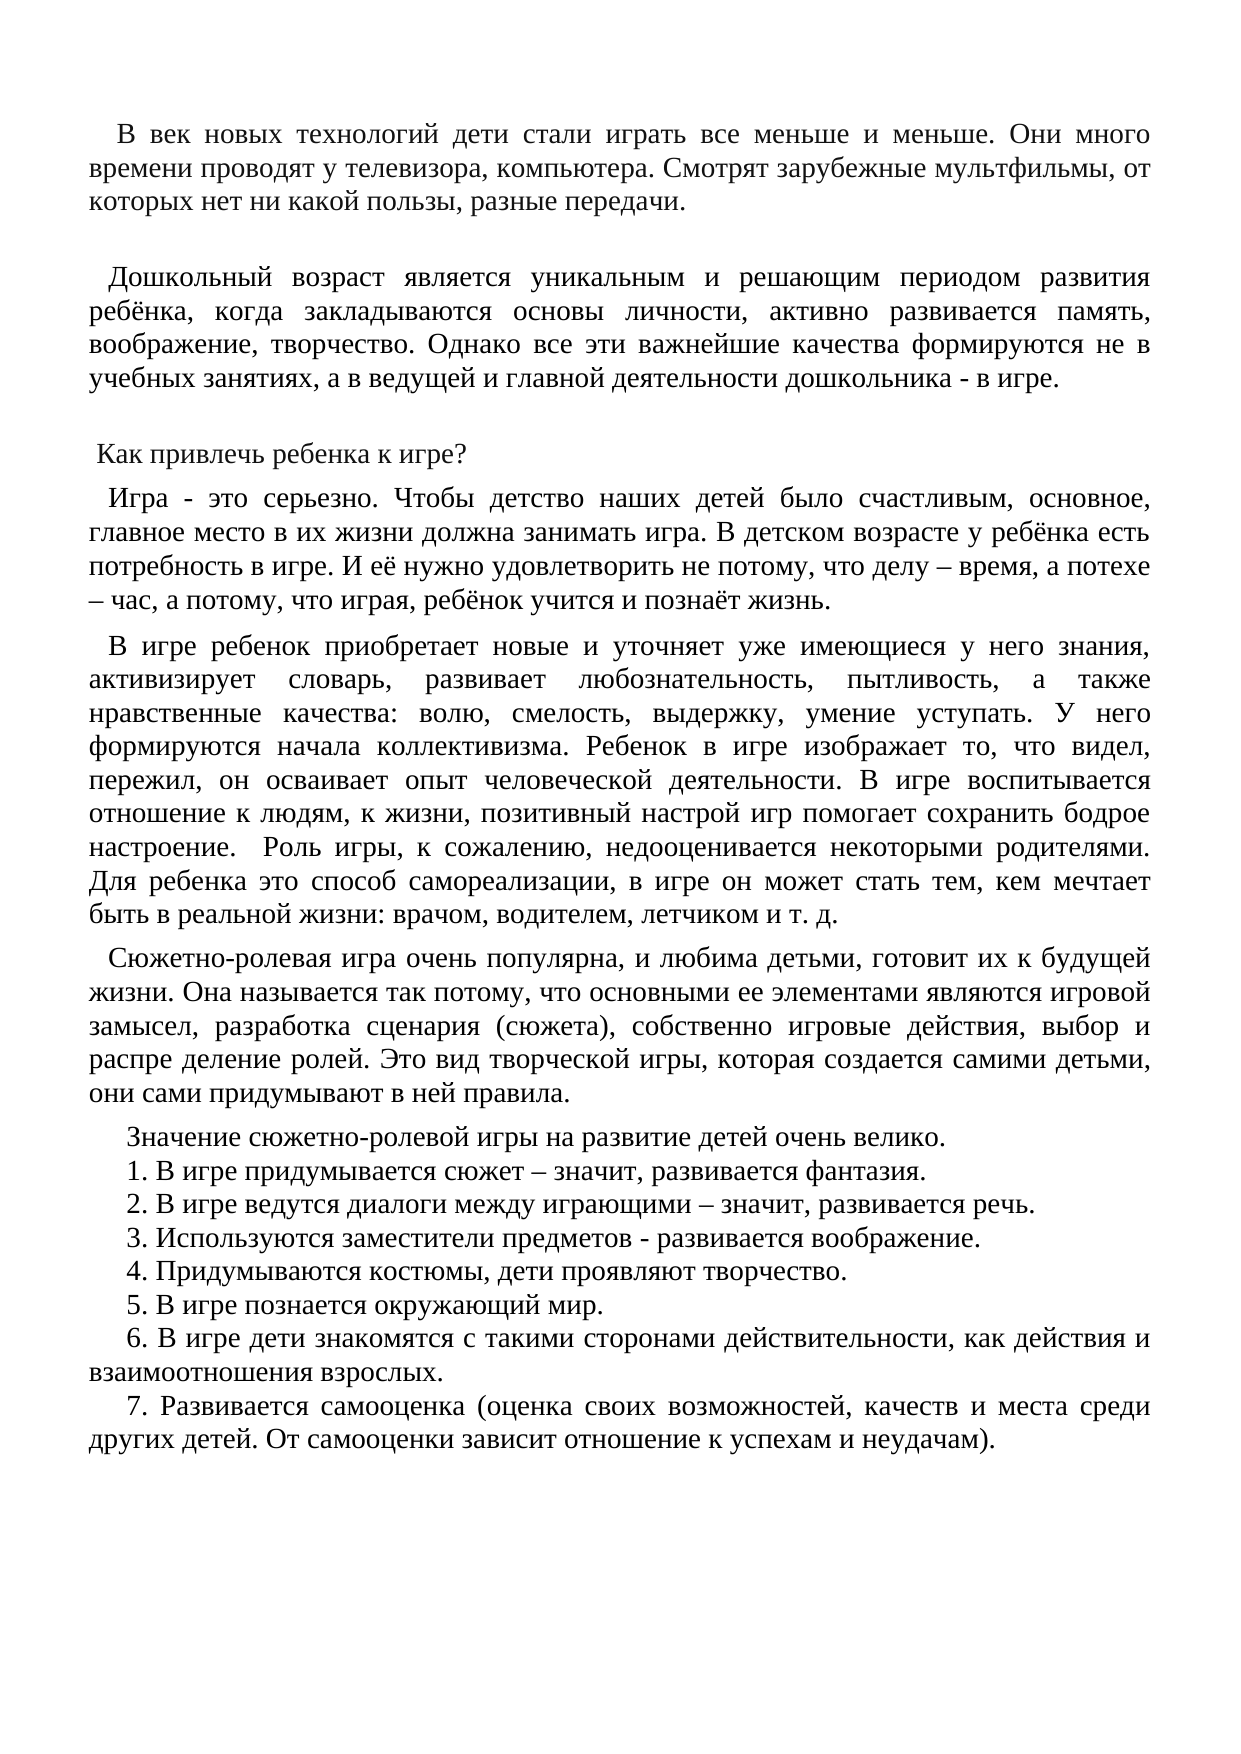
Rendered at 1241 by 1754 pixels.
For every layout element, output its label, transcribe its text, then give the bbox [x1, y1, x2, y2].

text Сюжетно-ролевая игра очень популярна, и любима детьми, готовит их к будущей жизни. Она называется так потому, что основными ее элементами являются игровой замысел, разработка сценария (сюжета), собственно игровые действия, выбор и распре деление ролей. Это вид творческой игры, которая создается самими детьми, они сами придумывают в ней правила. [89, 941, 1152, 1108]
text 4. Придумываются костюмы, дети проявляют творчество. [89, 1253, 1152, 1287]
text Значение сюжетно-ролевой игры на развитие детей очень велико. [89, 1119, 1152, 1153]
text Игра - это серьезно. Чтобы детство наших детей было счастливым, основное, главное место в их жизни должна занимать игра. В детском возрасте у ребёнка есть потребность в игре. И её нужно удовлетворить не потому, что делу – время, а потехе – час, а потому, что играя, ребёнок учится и познаёт жизнь. [89, 481, 1152, 617]
text 7. Развивается самооценка (оценка своих возможностей, качеств и места среди других детей. От самооценки зависит отношение к успехам и неудачам). [89, 1388, 1152, 1455]
text 1. В игре придумывается сюжет – значит, развивается фантазия. [89, 1153, 1152, 1186]
text Как привлечь ребенка к игре? [89, 436, 1152, 470]
text В игре ребенок приобретает новые и уточняет уже имеющиеся у него знания, активизирует словарь, развивает любознательность, пытливость, а также нравственные качества: волю, смелость, выдержку, умение уступать. У него формируются начала коллективизма. Ребенок в игре изображает то, что видел, пережил, он осваивает опыт человеческой деятельности. В игре воспитывается отношение к людям, к жизни, позитивный настрой игр помогает сохранить бодрое настроение. Роль игры, к сожалению, недооценивается некоторыми родителями. Для ребенка это способ самореализации, в игре он может стать тем, кем мечтает быть в реальной жизни: врачом, водителем, летчиком и т. д. [89, 628, 1152, 930]
text 6. В игре дети знакомятся с такими сторонами действительности, как действия и взаимоотношения взрослых. [89, 1321, 1152, 1388]
text Дошкольный возраст является уникальным и решающим периодом развития ребёнка, когда закладываются основы личности, активно развивается память, воображение, творчество. Однако все эти важнейшие качества формируются не в учебных занятиях, а в ведущей и главной деятельности дошкольника - в игре. [89, 259, 1152, 394]
text 5. В игре познается окружающий мир. [89, 1287, 1152, 1321]
text В век новых технологий дети стали играть все меньше и меньше. Они много времени проводят у телевизора, компьютера. Смотрят зарубежные мультфильмы, от которых нет ни какой пользы, разные передачи. [89, 116, 1152, 217]
text 3. Используются заместители предметов - развивается воображение. [89, 1220, 1152, 1253]
text 2. В игре ведутся диалоги между играющими – значит, развивается речь. [89, 1186, 1152, 1220]
